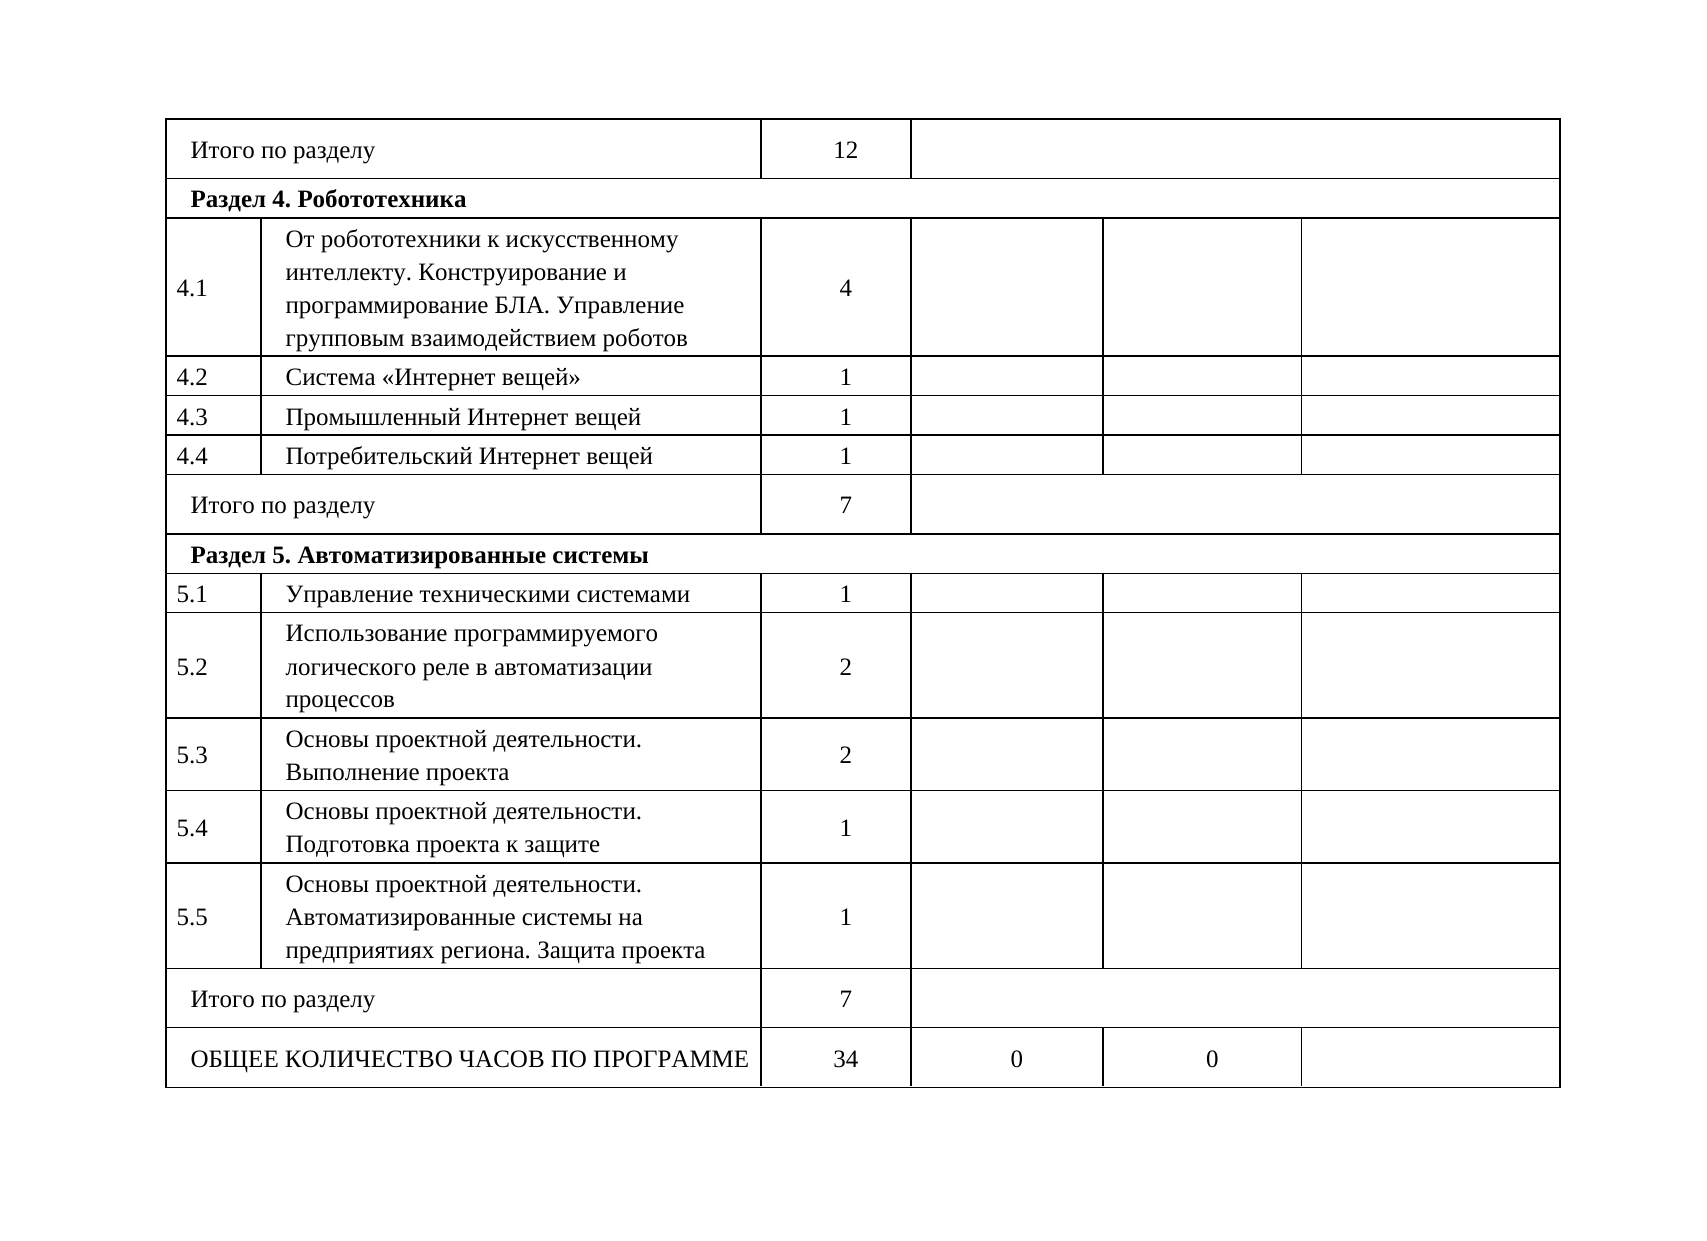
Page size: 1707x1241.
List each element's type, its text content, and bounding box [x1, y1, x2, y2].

table_cell [912, 969, 1559, 1027]
table_cell Основы проектной деятельности. Автоматизированные системы на предприятиях региона. Защита проекта [262, 864, 760, 967]
table_cell [1302, 613, 1559, 717]
table_cell 0 [912, 1028, 1102, 1086]
table_cell [1302, 396, 1559, 434]
table_cell [1302, 436, 1559, 473]
table_cell Основы проектной деятельности. Подготовка проекта к защите [262, 791, 760, 862]
table_cell [912, 120, 1559, 178]
table_cell Основы проектной деятельности. Выполнение проекта [262, 719, 760, 789]
table_cell [1302, 864, 1559, 967]
table_cell [912, 396, 1102, 434]
table_cell 4.2 [167, 357, 260, 395]
table_cell 5.4 [167, 791, 260, 862]
table_cell 1 [762, 791, 910, 862]
table_cell [1104, 613, 1301, 717]
table_cell 1 [762, 864, 910, 967]
table_cell Раздел 4. Робототехника [167, 179, 1559, 217]
table_cell 1 [762, 396, 910, 434]
table_cell 1 [762, 357, 910, 395]
table_cell ОБЩЕЕ КОЛИЧЕСТВО ЧАСОВ ПО ПРОГРАММЕ [167, 1028, 760, 1086]
table_cell 5.3 [167, 719, 260, 789]
table_cell 5.2 [167, 613, 260, 717]
table_cell [1104, 791, 1301, 862]
table_cell 4.1 [167, 219, 260, 355]
table_cell Итого по разделу [167, 120, 760, 178]
table_cell Итого по разделу [167, 475, 760, 533]
table_cell [912, 357, 1102, 395]
table_cell Потребительский Интернет вещей [262, 436, 760, 473]
table_cell [1302, 791, 1559, 862]
table_cell Промышленный Интернет вещей [262, 396, 760, 434]
table_cell [1104, 574, 1301, 612]
table_cell 12 [762, 120, 910, 178]
table_cell [912, 719, 1102, 789]
table_cell 5.1 [167, 574, 260, 612]
table_cell [1302, 574, 1559, 612]
table_cell От робототехники к искусственному интеллекту. Конструирование и программирование БЛА. Управление групповым взаимодействием роботов [262, 219, 760, 355]
table_cell [1302, 1028, 1559, 1086]
table_cell 0 [1104, 1028, 1301, 1086]
table_cell Управление техническими системами [262, 574, 760, 612]
table_cell [1104, 396, 1301, 434]
table_cell [1302, 219, 1559, 355]
table_cell [912, 475, 1559, 533]
table_cell [912, 436, 1102, 473]
table_cell 4.4 [167, 436, 260, 473]
table_cell 34 [762, 1028, 910, 1086]
table_cell Система «Интернет вещей» [262, 357, 760, 395]
table_cell [1104, 864, 1301, 967]
table_cell [912, 574, 1102, 612]
table_cell [1302, 719, 1559, 789]
table_cell [912, 219, 1102, 355]
table_cell 1 [762, 574, 910, 612]
table_cell Использование программируемого логического реле в автоматизации процессов [262, 613, 760, 717]
table_cell [912, 613, 1102, 717]
table_cell [1104, 219, 1301, 355]
table_cell Итого по разделу [167, 969, 760, 1027]
table_cell 2 [762, 719, 910, 789]
table_cell [1104, 357, 1301, 395]
table_cell 4 [762, 219, 910, 355]
table_cell Раздел 5. Автоматизированные системы [167, 535, 1559, 572]
table_cell [1104, 436, 1301, 473]
table_cell 4.3 [167, 396, 260, 434]
table_cell [1302, 357, 1559, 395]
table_cell [912, 791, 1102, 862]
table_cell 1 [762, 436, 910, 473]
table_cell 5.5 [167, 864, 260, 967]
table_cell 2 [762, 613, 910, 717]
table_cell [1104, 719, 1301, 789]
table_cell [912, 864, 1102, 967]
table_cell 7 [762, 969, 910, 1027]
table_cell 7 [762, 475, 910, 533]
